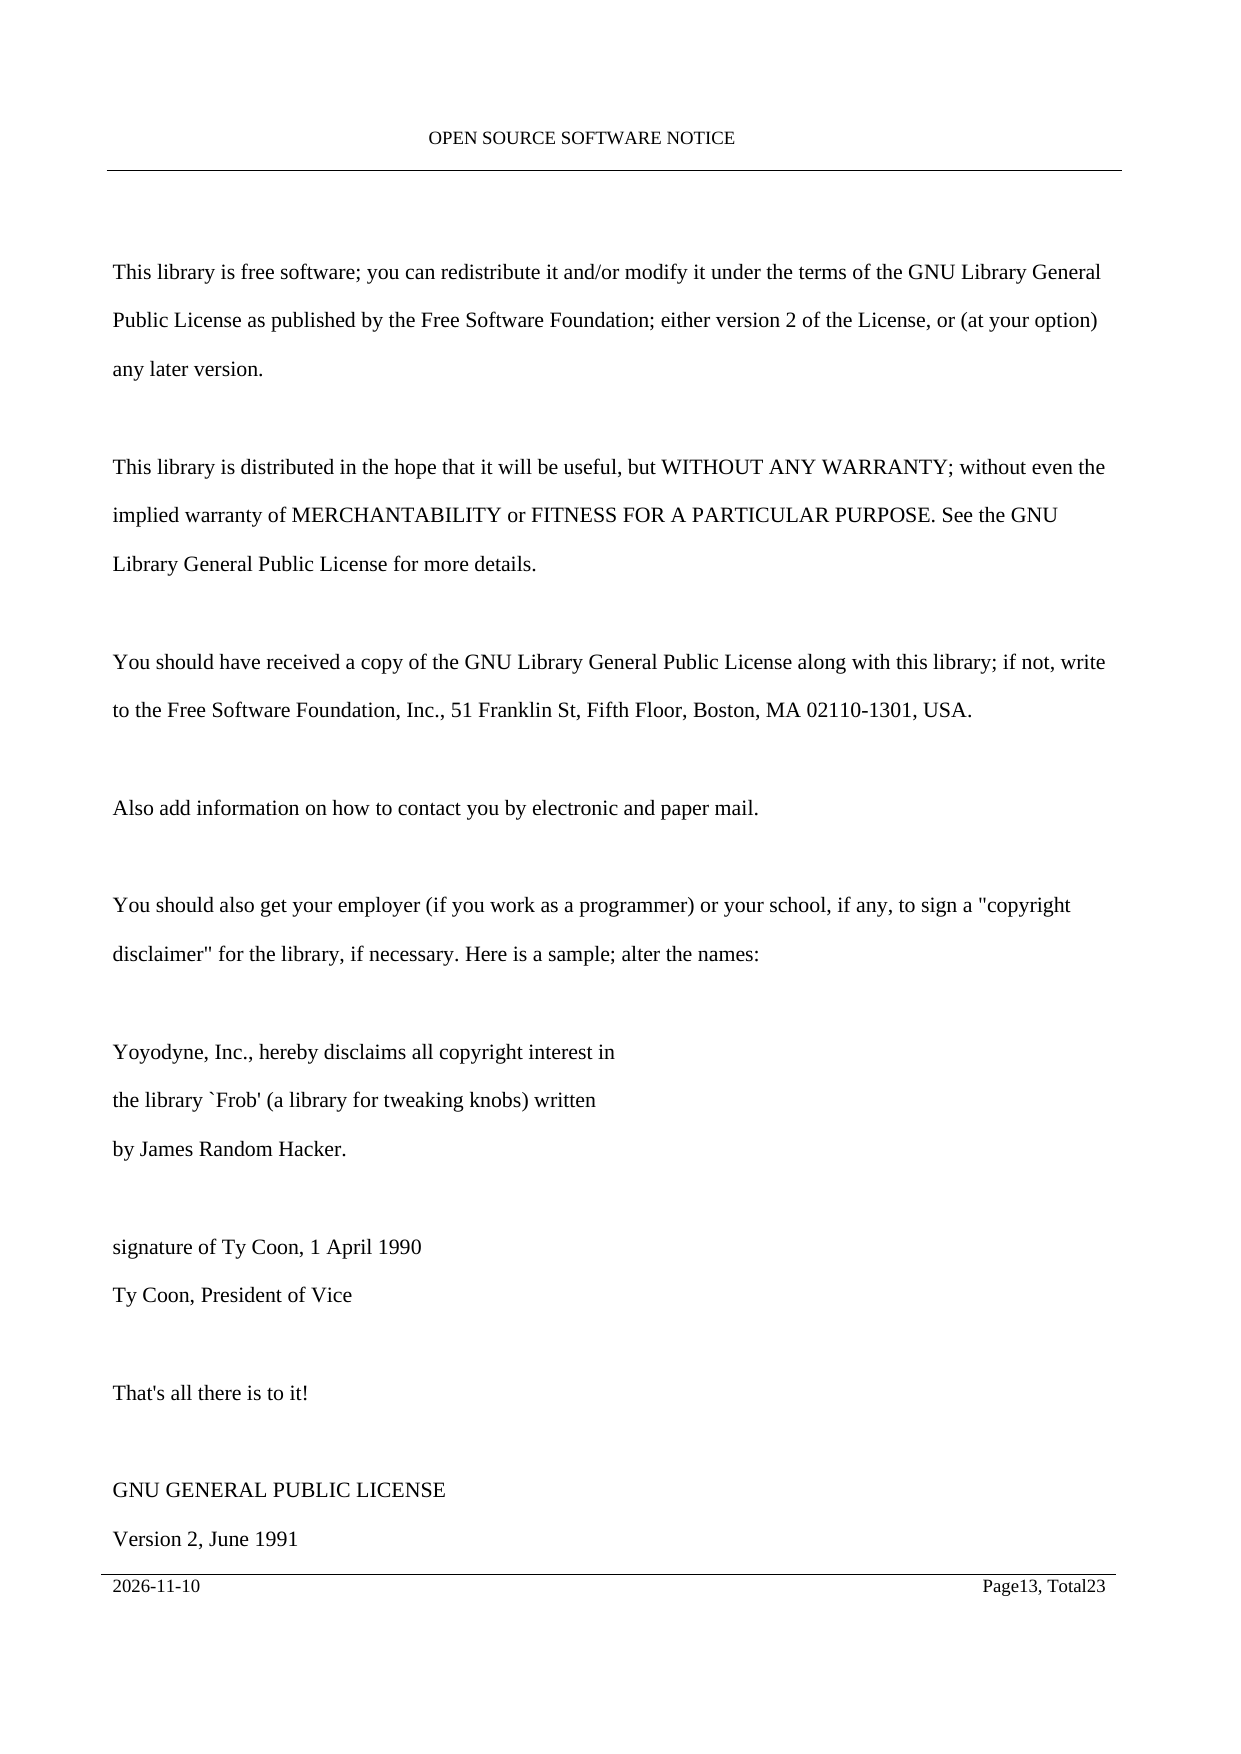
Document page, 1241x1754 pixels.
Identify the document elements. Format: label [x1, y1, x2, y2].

text [112, 206, 1128, 1555]
